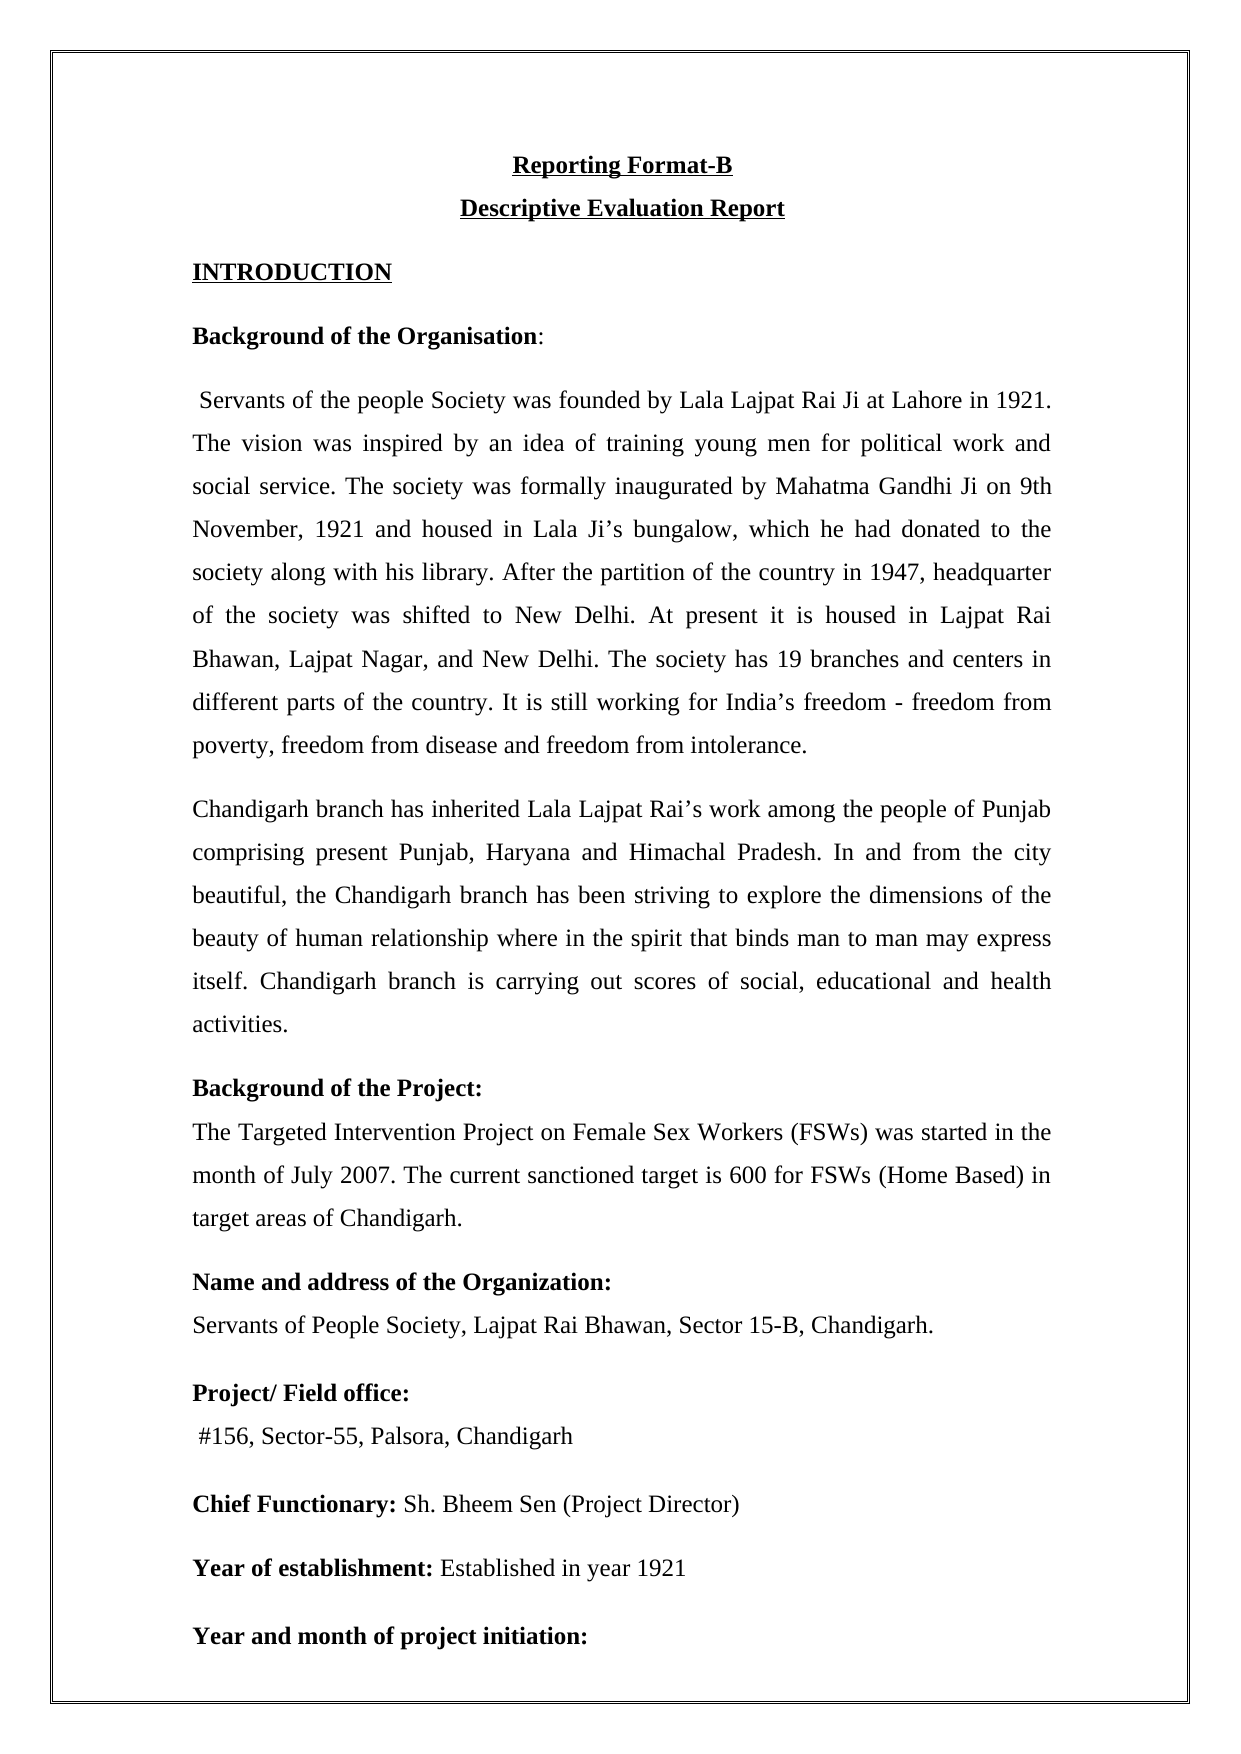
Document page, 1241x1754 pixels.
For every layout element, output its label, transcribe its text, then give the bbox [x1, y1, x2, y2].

text Background of the Project: [192, 1073, 1053, 1102]
text Project/ Field office: [192, 1378, 1053, 1407]
text Year of establishment: Established in year 1921 [192, 1553, 1053, 1582]
text Descriptive Evaluation Report [192, 193, 1053, 222]
text Year and month of project initiation: [192, 1621, 1053, 1650]
text INTRODUCTION [192, 257, 1053, 286]
text Reporting Format-B [192, 150, 1053, 179]
text Servants of the people Society was founded by Lala Lajpat Rai Ji at Lahore in 1921. The vision was inspired by an idea of training young men for political work and social service. The society was formally inaugurated by Mahatma Gandhi Ji on 9th November, 1921 and housed in Lala Ji’s bungalow, which he had donated to the society along with his library. After the partition of the country in 1947, headquarter of the society was shifted to New Delhi. At present it is housed in Lajpat Rai Bhawan, Lajpat Nagar, and New Delhi. The society has 19 branches and centers in different parts of the country. It is still working for India’s freedom - freedom from poverty, freedom from disease and freedom from intolerance. [192, 385, 1053, 759]
text Servants of People Society, Lajpat Rai Bhawan, Sector 15-B, Chandigarh. [192, 1310, 1053, 1339]
text Name and address of the Organization: [192, 1267, 1053, 1296]
text #156, Sector-55, Palsora, Chandigarh [192, 1421, 1053, 1450]
text The Targeted Intervention Project on Female Sex Workers (FSWs) was started in the month of July 2007. The current sanctioned target is 600 for FSWs (Home Based) in target areas of Chandigarh. [192, 1117, 1053, 1232]
text Chief Functionary: Sh. Bheem Sen (Project Director) [192, 1489, 1053, 1518]
text Chandigarh branch has inherited Lala Lajpat Rai’s work among the people of Punjab comprising present Punjab, Haryana and Himachal Pradesh. In and from the city beautiful, the Chandigarh branch has been striving to explore the dimensions of the beauty of human relationship where in the spirit that binds man to man may express itself. Chandigarh branch is carrying out scores of social, educational and health activities. [192, 794, 1053, 1038]
text Background of the Organisation: [192, 321, 1053, 350]
